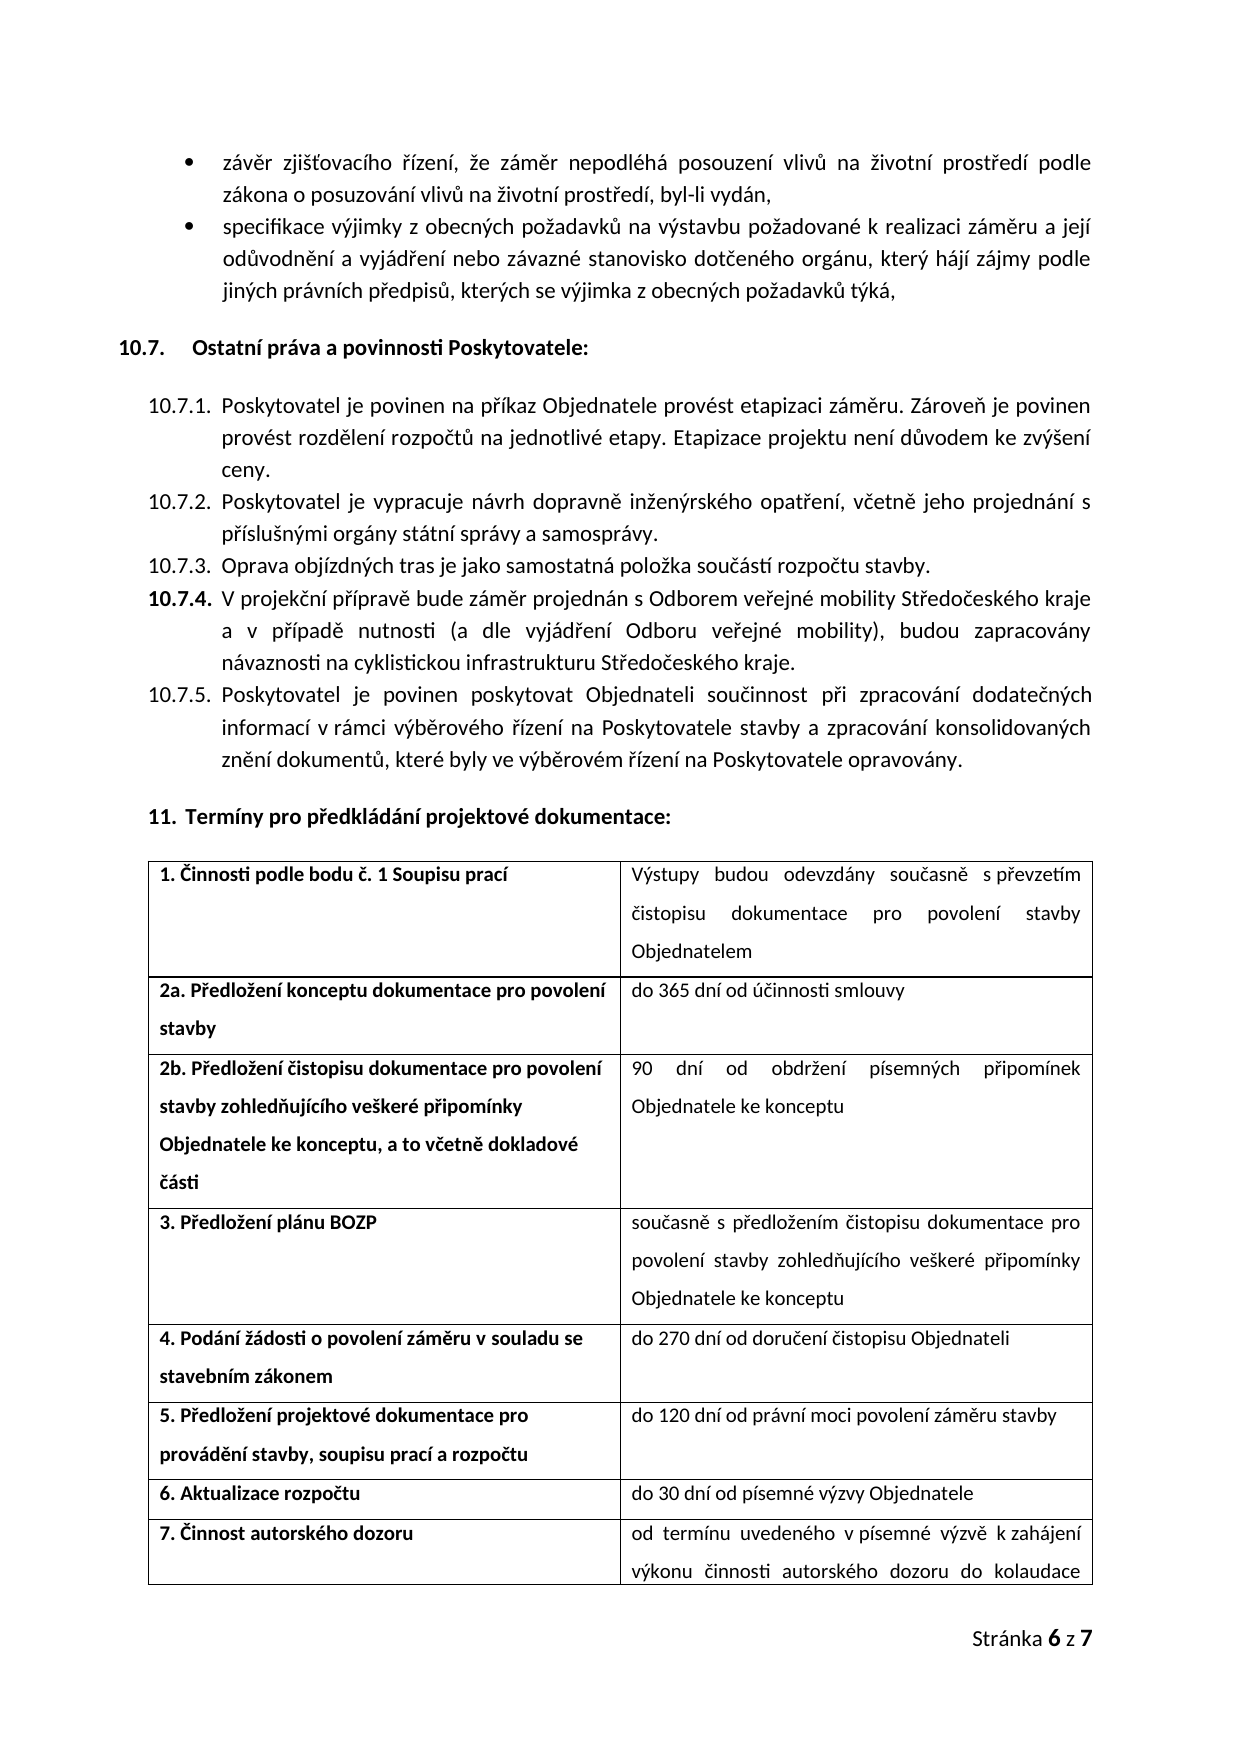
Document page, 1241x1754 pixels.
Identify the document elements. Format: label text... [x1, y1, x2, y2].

table_cell 5. Předložení projektové dokumentace pro provádění stavby, soupisu prací a rozpočtu [149, 1403, 620, 1479]
subtitle Termíny pro předkládání projektové dokumentace: [148, 802, 1093, 830]
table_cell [621, 1520, 1092, 1583]
list Oprava objízdných tras je jako samostatná položka součástí rozpočtu stavby. [148, 552, 1093, 580]
table_cell 2a. Předložení konceptu dokumentace pro povolení stavby [149, 978, 620, 1054]
list Poskytovatel je povinen poskytovat Objednateli součinnost při zpracování dodatečných informací v rámci výběrového řízení na Poskytovatele stavby a zpracování konsolidovaných znění dokumentů, které byly ve výběrovém řízení na Poskytovatele opravovány. [148, 680, 1093, 773]
list V projekční přípravě bude záměr projednán s Odborem veřejné mobility Středočeského kraje a v případě nutnosti (a dle vyjádření Odboru veřejné mobility), budou zapracovány návaznosti na cyklistickou infrastrukturu Středočeského kraje. [148, 584, 1093, 676]
table_cell 2b. Předložení čistopisu dokumentace pro povolení stavby zohledňujícího veškeré připomínky Objednatele ke konceptu, a to včetně dokladové části [149, 1055, 620, 1208]
table_cell do od účinnosti smlouvy [621, 978, 1092, 1054]
list závěr zjišťovacího řízení, že záměr nepodléhá posouzení vlivů na životní prostředí podle zákona o posuzování vlivů na životní prostředí, byl-li vydán, [185, 148, 1093, 208]
table_cell 3. Předložení plánu BOZP [149, 1209, 620, 1324]
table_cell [149, 1520, 620, 1583]
subtitle Ostatní práva a povinnosti Poskytovatele: [118, 333, 1093, 362]
table_header Výstupy budou odevzdány současně s převzetím čistopisu dokumentace pro povolení stavby Objednatelem [621, 862, 1092, 976]
list Poskytovatel je vypracuje návrh dopravně inženýrského opatření, včetně jeho projednání s příslušnými orgány státní správy a samosprávy. [148, 487, 1093, 547]
table_cell 6. Aktualizace rozpočtu [149, 1480, 620, 1519]
table_cell do od doručení čistopisu Objednateli [621, 1325, 1092, 1402]
table_cell do od písemné výzvy Objednatele [621, 1480, 1092, 1519]
table_header 1. Činnosti podle bodu č. 1 Soupisu prací [149, 862, 620, 976]
list Poskytovatel je povinen na příkaz Objednatele provést etapizaci záměru. Zároveň je povinen provést rozdělení rozpočtů na jednotlivé etapy. Etapizace projektu není důvodem ke zvýšení ceny. [148, 391, 1093, 483]
table_cell od obdržení písemných připomínek Objednatele ke konceptu [621, 1055, 1092, 1208]
list specifikace výjimky z obecných požadavků na výstavbu požadované k realizaci záměru a její odůvodnění a vyjádření nebo závazné stanovisko dotčeného orgánu, který hájí zájmy podle jiných právních předpisů, kterých se výjimka z obecných požadavků týká, [185, 212, 1093, 304]
table_cell 4. Podání žádosti o povolení záměru v souladu se stavebním zákonem [149, 1325, 620, 1402]
table_cell do od právní moci povolení záměru stavby [621, 1403, 1092, 1479]
table_cell současně s předložením čistopisu dokumentace pro povolení stavby zohledňujícího veškeré připomínky Objednatele ke konceptu [621, 1209, 1092, 1324]
